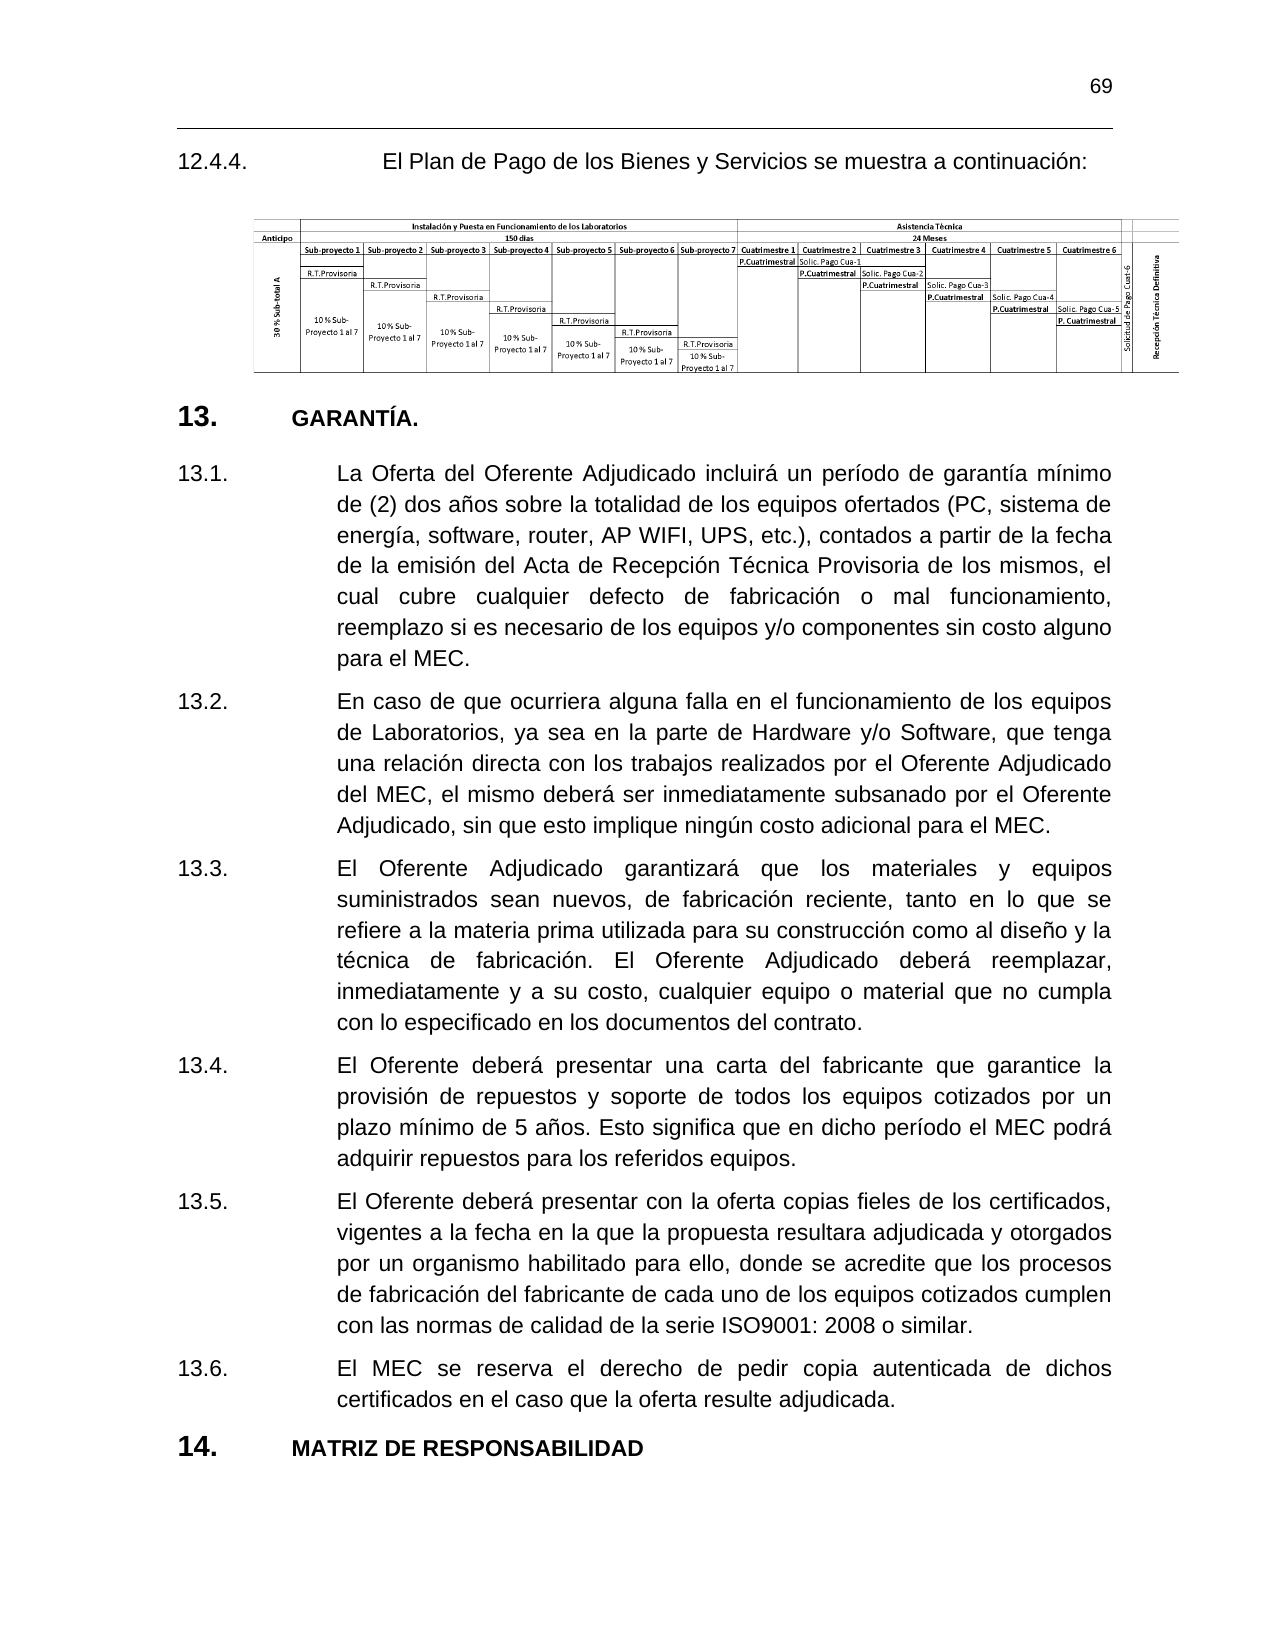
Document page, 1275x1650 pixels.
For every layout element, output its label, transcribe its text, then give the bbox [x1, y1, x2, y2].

text GARANTÍA. [177, 399, 1113, 433]
text El MEC se reserva el derecho de pedir copia autenticada de dichos certificados en el caso que la oferta resulte adjudicada. [177, 1355, 1113, 1412]
text El Oferente Adjudicado garantizará que los materiales y equipos suministrados sean nuevos, de fabricación reciente, tanto en lo que se refiere a la materia prima utilizada para su construcción como al diseño y la técnica de fabricación. El Oferente Adjudicado deberá reemplazar, inmediatamente y a su costo, cualquier equipo o material que no cumpla con lo especificado en los documentos del contrato. [177, 855, 1113, 1036]
text El Plan de Pago de los Bienes y Servicios se muestra a continuación: [177, 148, 1110, 174]
picture [253, 219, 1179, 373]
text El Oferente deberá presentar una carta del fabricante que garantice la provisión de repuestos y soporte de todos los equipos cotizados por un plazo mínimo de 5 años. Esto significa que en dicho período el MEC podrá adquirir repuestos para los referidos equipos. [177, 1052, 1113, 1171]
text La Oferta del Oferente Adjudicado incluirá un período de garantía mínimo de (2) dos años sobre la totalidad de los equipos ofertados (PC, sistema de energía, software, router, AP WIFI, UPS, etc.), contados a partir de la fecha de la emisión del Acta de Recepción Técnica Provisoria de los mismos, el cual cubre cualquier defecto de fabricación o mal funcionamiento, reemplazo si es necesario de los equipos y/o componentes sin costo alguno para el MEC. [177, 460, 1113, 671]
text En caso de que ocurriera alguna falla en el funcionamiento de los equipos de Laboratorios, ya sea en la parte de Hardware y/o Software, que tenga una relación directa con los trabajos realizados por el Oferente Adjudicado del MEC, el mismo deberá ser inmediatamente subsanado por el Oferente Adjudicado, sin que esto implique ningún costo adicional para el MEC. [177, 688, 1113, 838]
text El Oferente deberá presentar con la oferta copias fieles de los certificados, vigentes a la fecha en la que la propuesta resultara adjudicada y otorgados por un organismo habilitado para ello, donde se acredite que los procesos de fabricación del fabricante de cada uno de los equipos cotizados cumplen con las normas de calidad de la serie ISO9001: 2008 o similar. [177, 1188, 1113, 1338]
text MATRIZ DE RESPONSABILIDAD [177, 1429, 1113, 1463]
